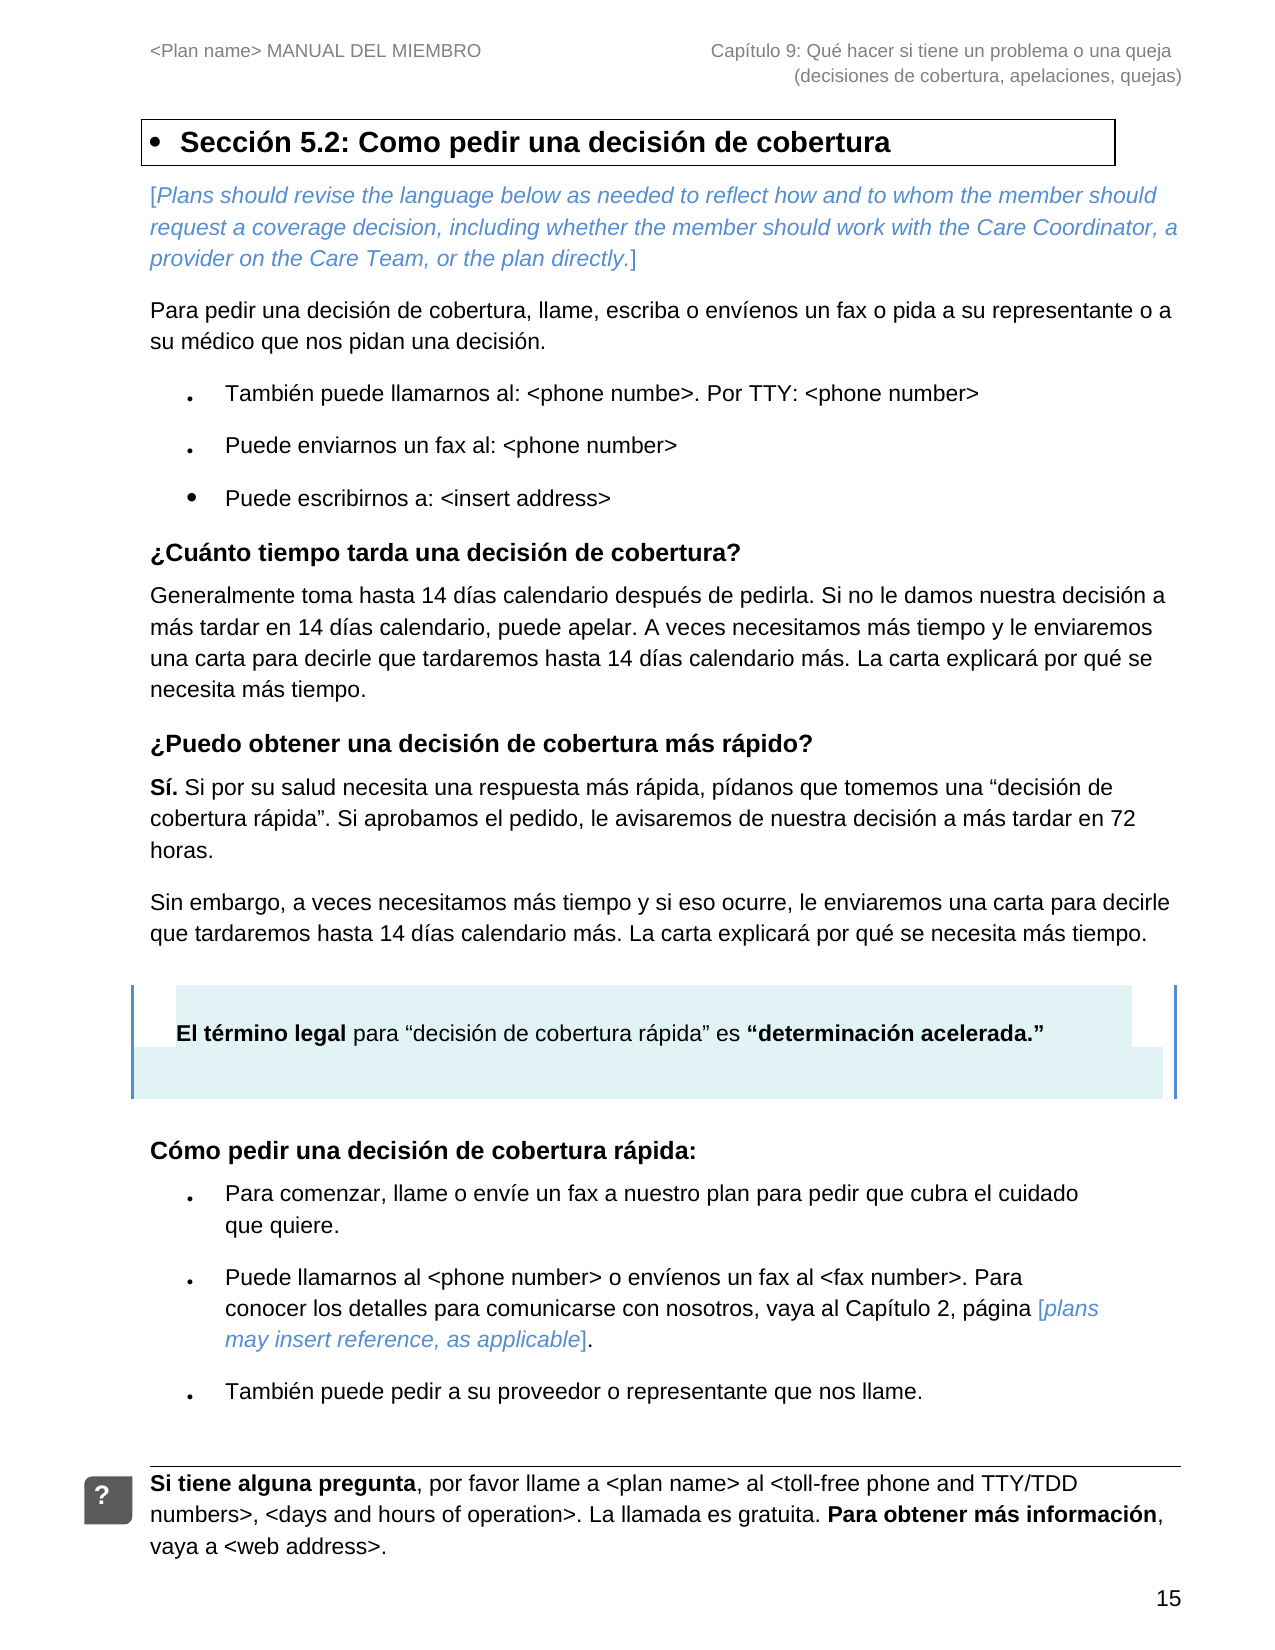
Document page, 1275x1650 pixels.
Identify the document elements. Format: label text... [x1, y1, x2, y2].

list Puede enviarnos un fax al: <phone number> [187, 429, 1106, 460]
text Cómo pedir una decisión de cobertura rápida: [150, 1115, 1106, 1164]
text Generalmente toma hasta 14 días calendario después de pedirla. Si no le damos nuestra decisión a más tardar en 14 días calendario, puede apelar. A veces necesitamos más tiempo y le enviaremos una carta para decirle que tardaremos hasta 14 días calendario más. La carta explicará por qué se necesita más tiempo. [150, 579, 1181, 704]
subtitle ¿Puedo obtener una decisión de cobertura más rápido? [150, 725, 1106, 758]
text Sí. Si por su salud necesita una respuesta más rápida, pídanos que tomemos una “decisión de cobertura rápida”. Si aprobamos el pedido, le avisaremos de nuestra decisión a más tardar en 72 horas. [150, 771, 1181, 864]
list Puede escribirnos a: <insert address> [187, 481, 1106, 512]
subtitle Sección 5.2: Como pedir una decisión de cobertura [142, 120, 1114, 165]
list También puede llamarnos al: <phone numbe>. Por TTY: <phone number> [187, 377, 1106, 408]
text Para pedir una decisión de cobertura, llame, escriba o envíenos un fax o pida a su representante o a su médico que nos pidan una decisión. [150, 293, 1181, 356]
list También puede pedir a su proveedor o representante que nos llame. [187, 1375, 1106, 1406]
list Puede llamarnos al <phone number> o envíenos un fax al <fax number>. Para conocer los detalles para comunicarse con nosotros, vaya al Capítulo 2, página [plans may insert reference, as applicable]. [187, 1260, 1106, 1354]
subtitle ¿Cuánto tiempo tarda una decisión de cobertura? [150, 533, 1106, 566]
text Sin embargo, a veces necesitamos más tiempo y si eso ocurre, le enviaremos una carta para decirle que tardaremos hasta 14 días calendario más. La carta explicará por qué se necesita más tiempo. [150, 885, 1181, 948]
text [Plans should revise the language below as needed to reflect how and to whom the member should request a coverage decision, including whether the member should work with the Care Coordinator, a provider on the Care Team, or the plan directly.] [150, 179, 1181, 273]
list Para comenzar, llame o envíe un fax a nuestro plan para pedir que cubra el cuidado que quiere. [187, 1177, 1106, 1239]
